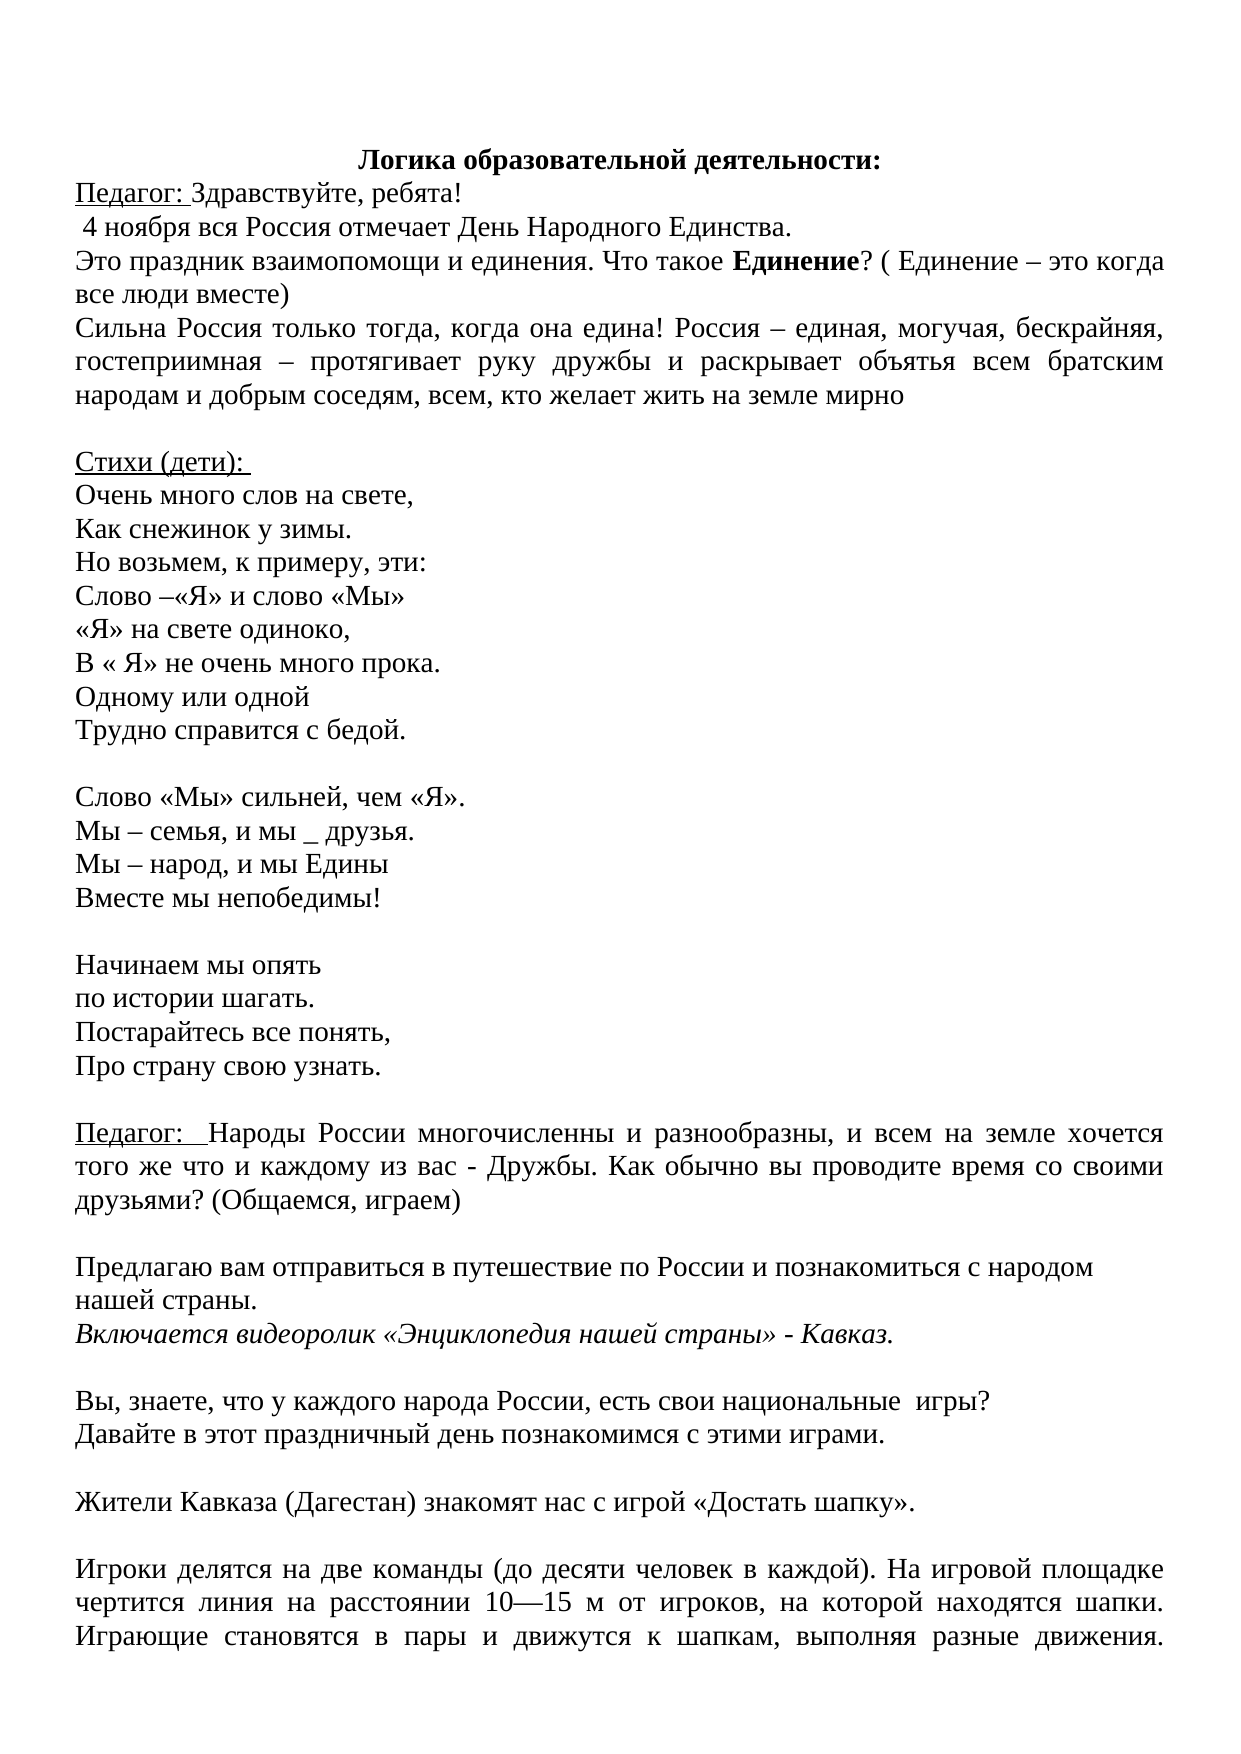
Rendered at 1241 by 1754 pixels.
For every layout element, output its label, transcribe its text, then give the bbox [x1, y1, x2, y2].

text Педагог: Здравствуйте, ребята! [75, 176, 1165, 209]
text В « Я» не очень много прока. [75, 645, 1165, 679]
text «Я» на свете одиноко, [75, 612, 1165, 645]
text Педагог: Народы России многочисленны и разнообразны, и всем на земле хочется того же что и каждому из вас - Дружбы. Как обычно вы проводите время со своими друзьями? (Общаемся, играем) [75, 1115, 1165, 1215]
text Сильна Россия только тогда, когда она едина! Россия – единая, могучая, бескрайняя, гостеприимная – протягивает руку дружбы и раскрывает объятья всем братским народам и добрым соседям, всем, кто желает жить на земле мирно [75, 310, 1165, 410]
text Слово –«Я» и слово «Мы» [75, 578, 1165, 612]
text Вы, знаете, что у каждого народа России, есть свои национальные игры? [75, 1383, 1165, 1417]
text Давайте в этот праздничный день познакомимся с этими играми. [75, 1417, 1165, 1450]
text Слово «Мы» сильней, чем «Я». [75, 779, 1165, 813]
text Включается видеоролик «Энциклопедия нашей страны» - Кавказ. [75, 1316, 1165, 1349]
text Начинаем мы опять по истории шагать. Постарайтесь все понять, Про страну свою узнать. [75, 947, 1165, 1081]
text Одному или одной [75, 679, 1165, 712]
text Жители Кавказа (Дагестан) знакомят нас с игрой «Достать шапку». [75, 1484, 1165, 1517]
text Трудно справится с бедой. [75, 712, 1165, 746]
text Но возьмем, к примеру, эти: [75, 544, 1165, 578]
text Это праздник взаимопомощи и единения. Что такое Единение? ( Единение – это когда все люди вместе) [75, 243, 1165, 310]
text Предлагаю вам отправиться в путешествие по России и познакомиться с народом нашей страны. [75, 1249, 1165, 1316]
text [75, 1517, 1165, 1651]
text Мы – народ, и мы Едины [75, 846, 1165, 880]
text Логика образовательной деятельности: [75, 142, 1165, 176]
text Стихи (дети): [75, 444, 1165, 477]
text Как снежинок у зимы. [75, 511, 1165, 544]
text Вместе мы непобедимы! [75, 880, 1165, 913]
text 4 ноября вся Россия отмечает День Народного Единства. [75, 209, 1165, 243]
text Мы – семья, и мы _ друзья. [75, 813, 1165, 846]
text Очень много слов на свете, [75, 477, 1165, 511]
